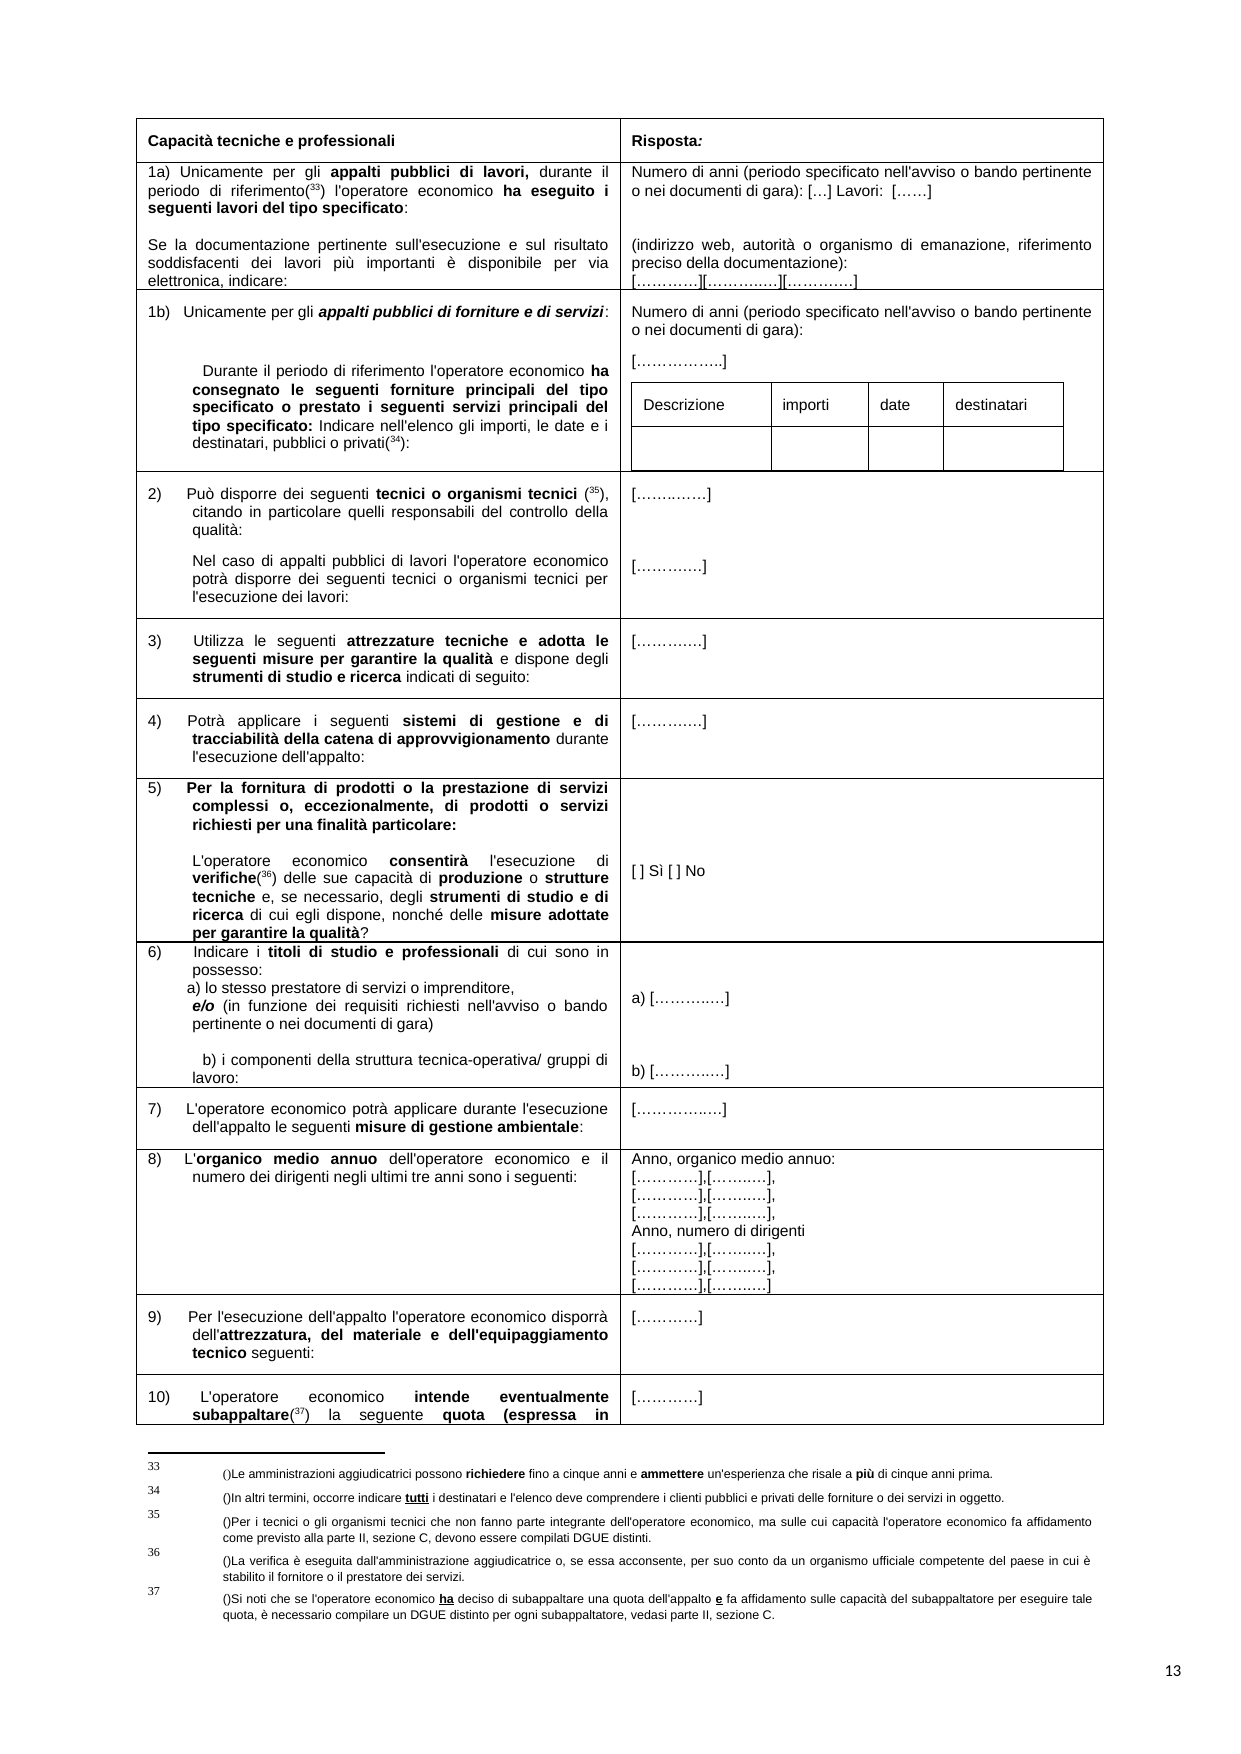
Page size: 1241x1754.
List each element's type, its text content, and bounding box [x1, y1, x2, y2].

table_cell 2) Può disporre dei seguenti tecnici o organismi tecnici (), citando in particolare quelli responsabili del controllo della qualità: Nel caso di appalti pubblici di lavori l'operatore economico potrà disporre dei seguenti tecnici o organismi tecnici per l'esecuzione dei lavori: [137, 472, 620, 618]
table_header Risposta: [621, 119, 1103, 162]
table_cell 8) L'organico medio annuo dell'operatore economico e il numero dei dirigenti negli ultimi tre anni sono i seguenti: [137, 1150, 620, 1294]
table_cell […………] [621, 1295, 1103, 1374]
table_cell Numero di anni (periodo specificato nell'avviso o bando pertinente o nei documenti di gara): [……………..] [621, 290, 1103, 471]
table_cell 1b) Unicamente per gli appalti pubblici di forniture e di servizi: Durante il periodo di riferimento l'operatore economico ha consegnato le seguenti forniture principali del tipo specificato o prestato i seguenti servizi principali del tipo specificato: Indicare nell'elenco gli importi, le date e i destinatari, pubblici o privati(): [137, 290, 620, 471]
table_cell 7) L'operatore economico potrà applicare durante l'esecuzione dell'appalto le seguenti misure di gestione ambientale: [137, 1088, 620, 1149]
table_cell [……….…] [621, 699, 1103, 778]
table_cell 6) Indicare i titoli di studio e professionali di cui sono in possesso: a) lo stesso prestatore di servizi o imprenditore, e/o (in funzione dei requisiti richiesti nell'avviso o bando pertinente o nei documenti di gara) b) i componenti della struttura tecnica-operativa/ gruppi di lavoro: [137, 943, 620, 1087]
table_cell a) [………..…] b) [………..…] [621, 943, 1103, 1087]
table_cell 5) Per la fornitura di prodotti o la prestazione di servizi complessi o, eccezionalmente, di prodotti o servizi richiesti per una finalità particolare: L'operatore economico consentirà l'esecuzione di verifiche() delle sue capacità di produzione o strutture tecniche e, se necessario, degli strumenti di studio e di ricerca di cui egli dispone, nonché delle misure adottate per garantire la qualità? [137, 779, 620, 941]
table_cell 9) Per l'esecuzione dell'appalto l'operatore economico disporrà dell'attrezzatura, del materiale e dell'equipaggiamento tecnico seguenti: [137, 1295, 620, 1374]
table_cell 1a) Unicamente per gli appalti pubblici di lavori, durante il periodo di riferimento() l'operatore economico ha eseguito i seguenti lavori del tipo specificato: Se la documentazione pertinente sull'esecuzione e sul risultato soddisfacenti dei lavori più importanti è disponibile per via elettronica, indicare: [137, 163, 620, 289]
table_header Capacità tecniche e professionali [137, 119, 620, 162]
table_cell […………..…] [621, 1088, 1103, 1149]
table_cell 4) Potrà applicare i seguenti sistemi di gestione e di tracciabilità della catena di approvvigionamento durante l'esecuzione dell'appalto: [137, 699, 620, 778]
table_cell 3) Utilizza le seguenti attrezzature tecniche e adotta le seguenti misure per garantire la qualità e dispone degli strumenti di studio e ricerca indicati di seguito: [137, 619, 620, 698]
table_cell Anno, organico medio annuo: […………],[……..…], […………],[……..…], […………],[……..…], Anno, numero di dirigenti […………],[……..…], […………],[……..…], […………],[……..…] [621, 1150, 1103, 1294]
table_cell [……..……] [……….…] [621, 472, 1103, 618]
table_cell Numero di anni (periodo specificato nell'avviso o bando pertinente o nei documenti di gara): […] Lavori: [……] (indirizzo web, autorità o organismo di emanazione, riferimento preciso della documentazione): […………][………..…][……….…] [621, 163, 1103, 289]
table_cell [……….…] [621, 619, 1103, 698]
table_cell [137, 1375, 620, 1423]
table_cell […………] [621, 1375, 1103, 1423]
table_cell [ ] Sì [ ] No [621, 779, 1103, 941]
